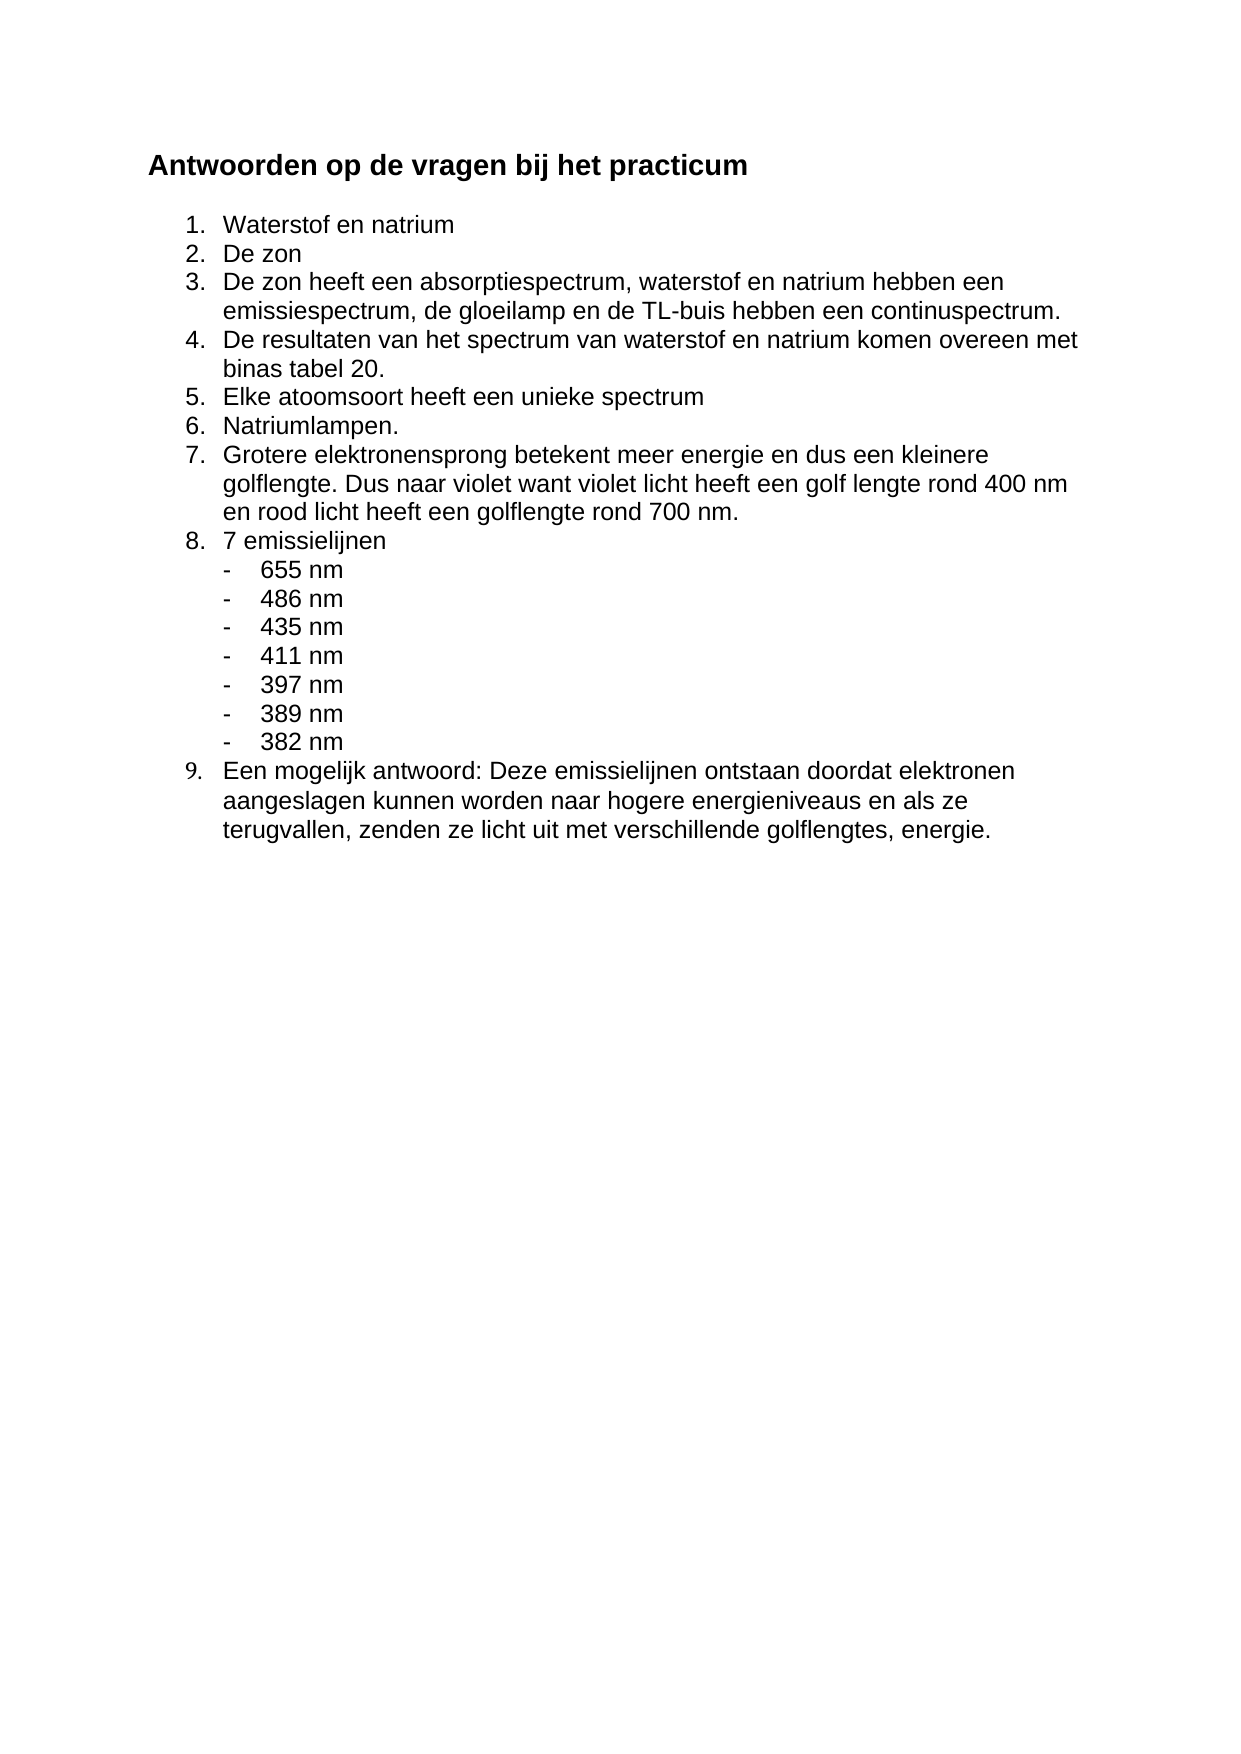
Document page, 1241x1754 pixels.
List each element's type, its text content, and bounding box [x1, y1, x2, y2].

list 655 nm [223, 555, 1093, 584]
list De zon heeft een absorptiespectrum, waterstof en natrium hebben een emissiespectrum, de gloeilamp en de TL-buis hebben een continuspectrum. [185, 267, 1093, 325]
list De zon [185, 239, 1093, 267]
list 411 nm [223, 641, 1093, 670]
list 435 nm [223, 612, 1093, 641]
list Grotere elektronensprong betekent meer energie en dus een kleinere golflengte. Dus naar violet want violet licht heeft een golf lengte rond 400 nm en rood licht heeft een golflengte rond 700 nm. [185, 440, 1093, 526]
list 397 nm [223, 670, 1093, 699]
list 7 emissielijnen [185, 526, 1093, 555]
text Antwoorden op de vragen bij het practicum [148, 148, 1093, 181]
list 382 nm [223, 727, 1093, 756]
list De resultaten van het spectrum van waterstof en natrium komen overeen met binas tabel 20. [185, 325, 1093, 382]
list 486 nm [223, 584, 1093, 612]
list Natriumlampen. [185, 411, 1093, 440]
list 389 nm [223, 699, 1093, 727]
list Waterstof en natrium [185, 210, 1093, 239]
list Een mogelijk antwoord: Deze emissielijnen ontstaan doordat elektronen aangeslagen kunnen worden naar hogere energieniveaus en als ze terugvallen, zenden ze licht uit met verschillende golflengtes, energie. [185, 756, 1093, 843]
list Elke atoomsoort heeft een unieke spectrum [185, 382, 1093, 411]
